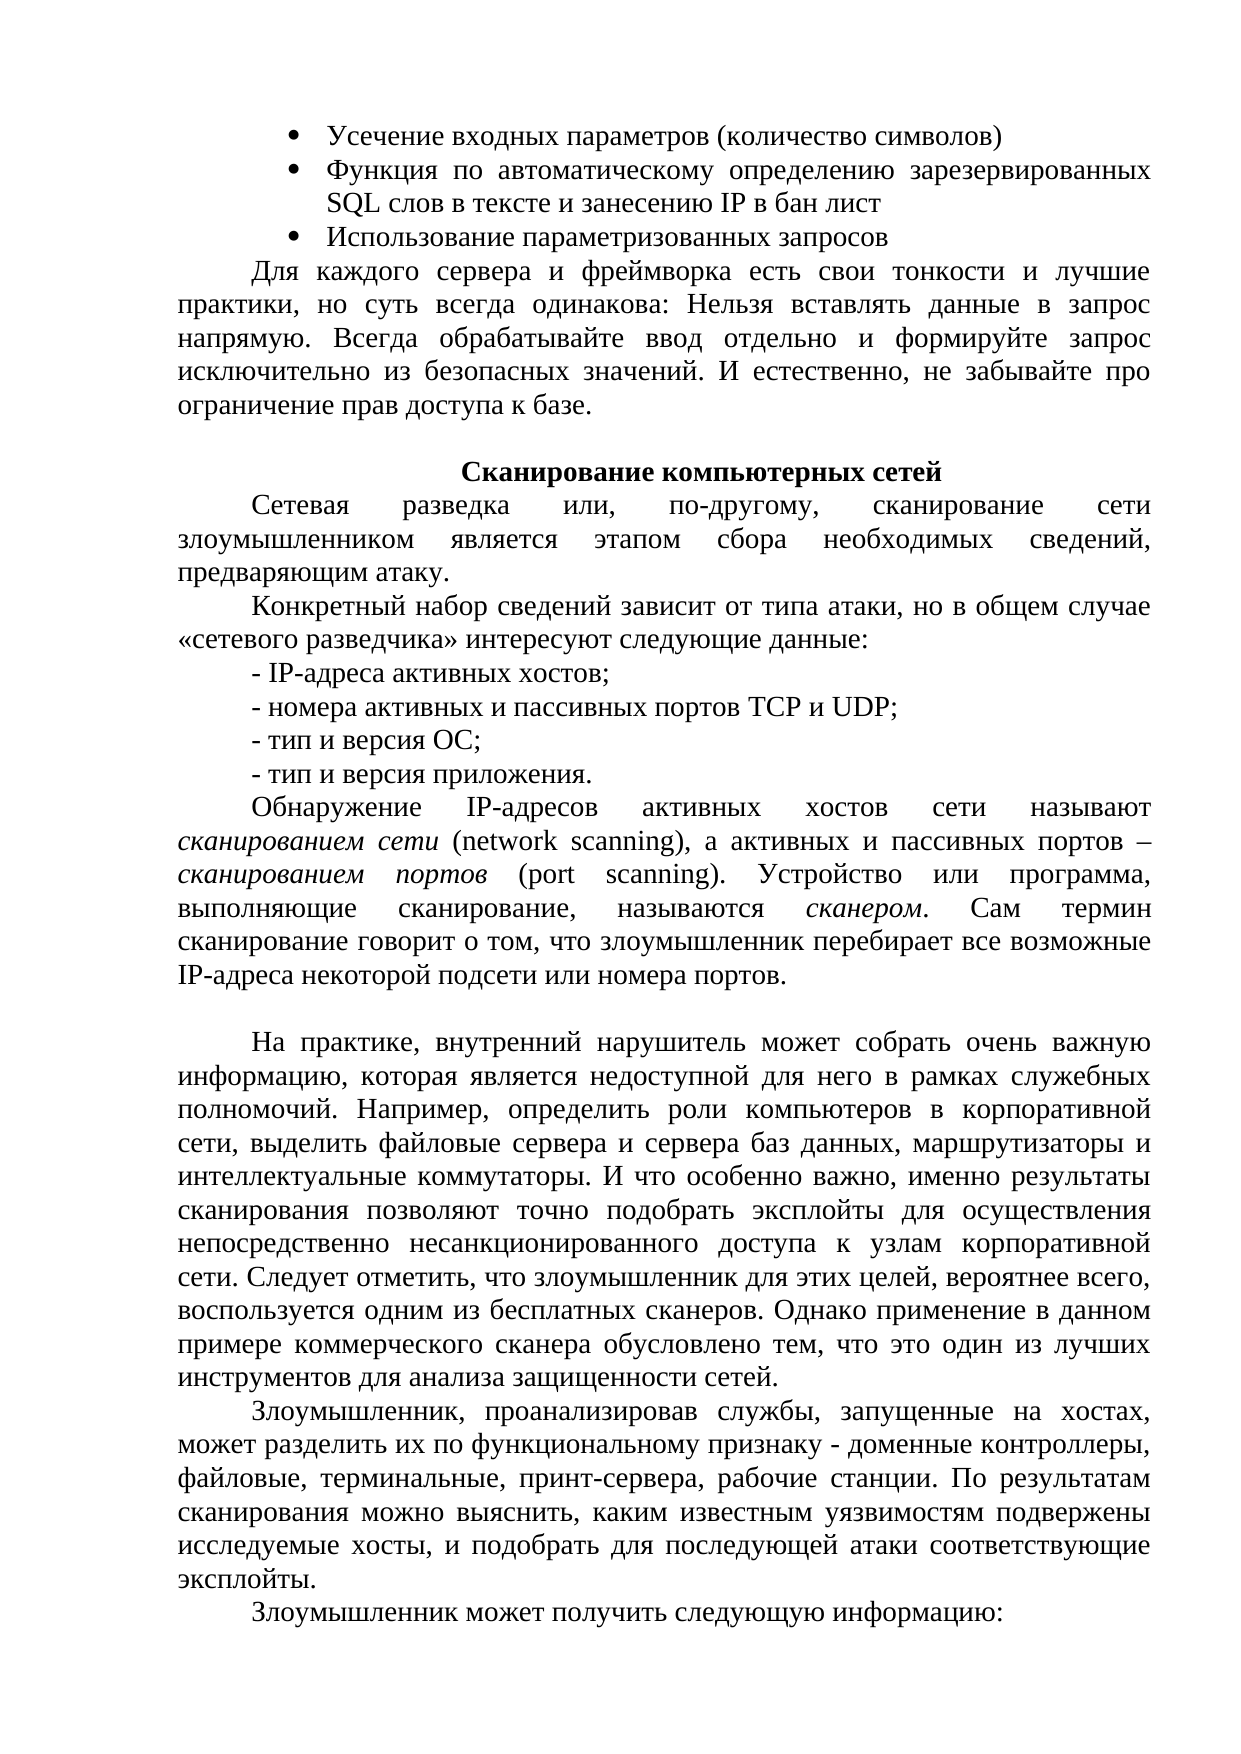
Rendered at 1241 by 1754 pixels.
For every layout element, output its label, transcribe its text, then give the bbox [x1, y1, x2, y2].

text Для каждого сервера и фреймворка есть свои тонкости и лучшие практики, но суть всегда одинакова: Нельзя вставлять данные в запрос напрямую. Всегда обрабатывайте ввод отдельно и формируйте запрос исключительно из безопасных значений. И естественно, не забывайте про ограничение прав доступа к базе. [177, 253, 1152, 420]
text - тип и версия приложения. [177, 756, 1152, 789]
text Злоумышленник может получить следующую информацию: [177, 1594, 1152, 1628]
text - тип и версия ОС; [177, 722, 1152, 756]
text Сетевая разведка или, по-другому, сканирование сети злоумышленником является этапом сбора необходимых сведений, предваряющим атаку. [177, 487, 1152, 588]
text На практике, внутренний нарушитель может собрать очень важную информацию, которая является недоступной для него в рамках служебных полномочий. Например, определить роли компьютеров в корпоративной сети, выделить файловые сервера и сервера баз данных, маршрутизаторы и интеллектуальные коммутаторы. И что особенно важно, именно результаты сканирования позволяют точно подобрать эксплойты для осуществления непосредственно несанкционированного доступа к узлам корпоративной сети. Следует отметить, что злоумышленник для этих целей, вероятнее всего, воспользуется одним из бесплатных сканеров. Однако применение в данном примере коммерческого сканера обусловлено тем, что это один из лучших инструментов для анализа защищенности сетей. [177, 1024, 1152, 1393]
text - IP-адреса активных хостов; [177, 655, 1152, 689]
list Усечение входных параметров (количество символов) [288, 118, 1152, 152]
text Обнаружение IP-адресов активных хостов сети называют сканированием сети (network scanning), а активных и пассивных портов – сканированием портов (port scanning). Устройство или программа, выполняющие сканирование, называются сканером. Сам термин сканирование говорит о том, что злоумышленник перебирает все возможные IP-адреса некоторой подсети или номера портов. [177, 789, 1152, 991]
list Функция по автоматическому определению зарезервированных SQL слов в тексте и занесению IP в бан лист [288, 152, 1152, 219]
text - номера активных и пассивных портов TCP и UDP; [177, 689, 1152, 722]
text Злоумышленник, проанализировав службы, запущенные на хостах, может разделить их по функциональному признаку - доменные контроллеры, файловые, терминальные, принт-сервера, рабочие станции. По результатам сканирования можно выяснить, каким известным уязвимостям подвержены исследуемые хосты, и подобрать для последующей атаки соответствующие эксплойты. [177, 1393, 1152, 1594]
text Конкретный набор сведений зависит от типа атаки, но в общем случае «сетевого разведчика» интересуют следующие данные: [177, 588, 1152, 655]
text Сканирование компьютерных сетей [177, 454, 1152, 487]
list Использование параметризованных запросов [288, 219, 1152, 253]
